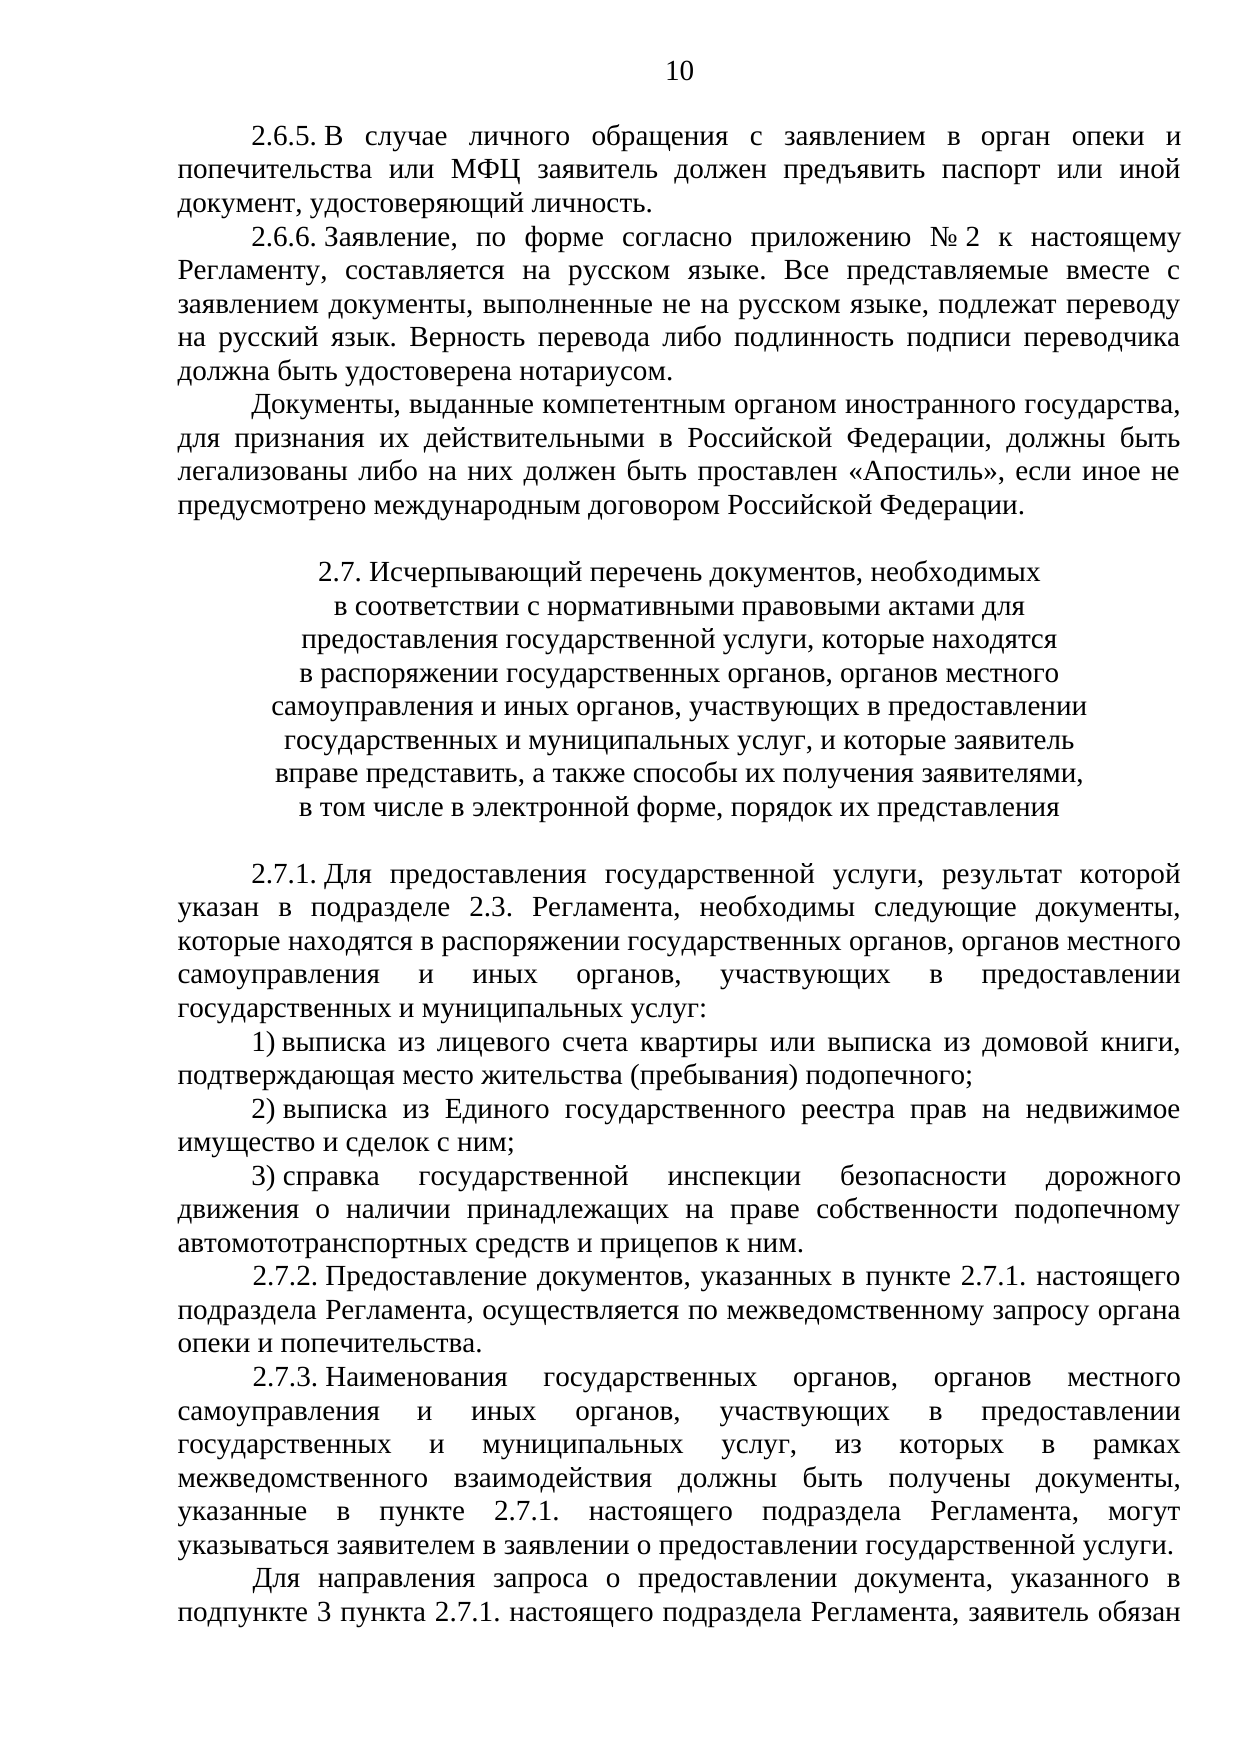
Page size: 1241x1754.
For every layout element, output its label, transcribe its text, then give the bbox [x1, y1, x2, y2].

text предоставления государственной услуги, которые находятся [177, 621, 1181, 655]
text 2.7. Исчерпывающий перечень документов, необходимых [177, 554, 1181, 588]
text 2) выписка из Единого государственного реестра прав на недвижимое имущество и сделок с ним; [177, 1091, 1181, 1158]
text Документы, выданные компетентным органом иностранного государства, для признания их действительными в Российской Федерации, должны быть легализованы либо на них должен быть проставлен «Апостиль», если иное не предусмотрено международным договором Российской Федерации. [177, 386, 1181, 521]
text 2.7.1. Для предоставления государственной услуги, результат которой указан в подразделе 2.3. Регламента, необходимы следующие документы, которые находятся в распоряжении государственных органов, органов местного самоуправления и иных органов, участвующих в предоставлении государственных и муниципальных услуг: [177, 856, 1181, 1024]
text 3) справка государственной инспекции безопасности дорожного движения о наличии принадлежащих на праве собственности подопечному автомототранспортных средств и прицепов к ним. [177, 1158, 1181, 1258]
text в том числе в электронной форме, порядок их представления [177, 789, 1181, 822]
text 2.6.6. Заявление, по форме согласно приложению № 2 к настоящему Регламенту, составляется на русском языке. Все представляемые вместе с заявлением документы, выполненные не на русском языке, подлежат переводу на русский язык. Верность перевода либо подлинность подписи переводчика должна быть удостоверена нотариусом. [177, 219, 1181, 386]
text в распоряжении государственных органов, органов местного [177, 655, 1181, 688]
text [177, 1560, 1181, 1627]
text вправе представить, а также способы их получения заявителями, [177, 755, 1181, 789]
text государственных и муниципальных услуг, и которые заявитель [177, 722, 1181, 755]
text 2.7.2. Предоставление документов, указанных в пункте 2.7.1. настоящего подраздела Регламента, осуществляется по межведомственному запросу органа опеки и попечительства. [177, 1258, 1181, 1359]
text в соответствии с нормативными правовыми актами для [177, 588, 1181, 621]
text 2.6.5. В случае личного обращения с заявлением в орган опеки и попечительства или МФЦ заявитель должен предъявить паспорт или иной документ, удостоверяющий личность. [177, 118, 1181, 219]
text самоуправления и иных органов, участвующих в предоставлении [177, 688, 1181, 722]
text 2.7.3. Наименования государственных органов, органов местного самоуправления и иных органов, участвующих в предоставлении государственных и муниципальных услуг, из которых в рамках межведомственного взаимодействия должны быть получены документы, указанные в пункте 2.7.1. настоящего подраздела Регламента, могут указываться заявителем в заявлении о предоставлении государственной услуги. [177, 1359, 1181, 1560]
text 1) выписка из лицевого счета квартиры или выписка из домовой книги, подтверждающая место жительства (пребывания) подопечного; [177, 1024, 1181, 1091]
